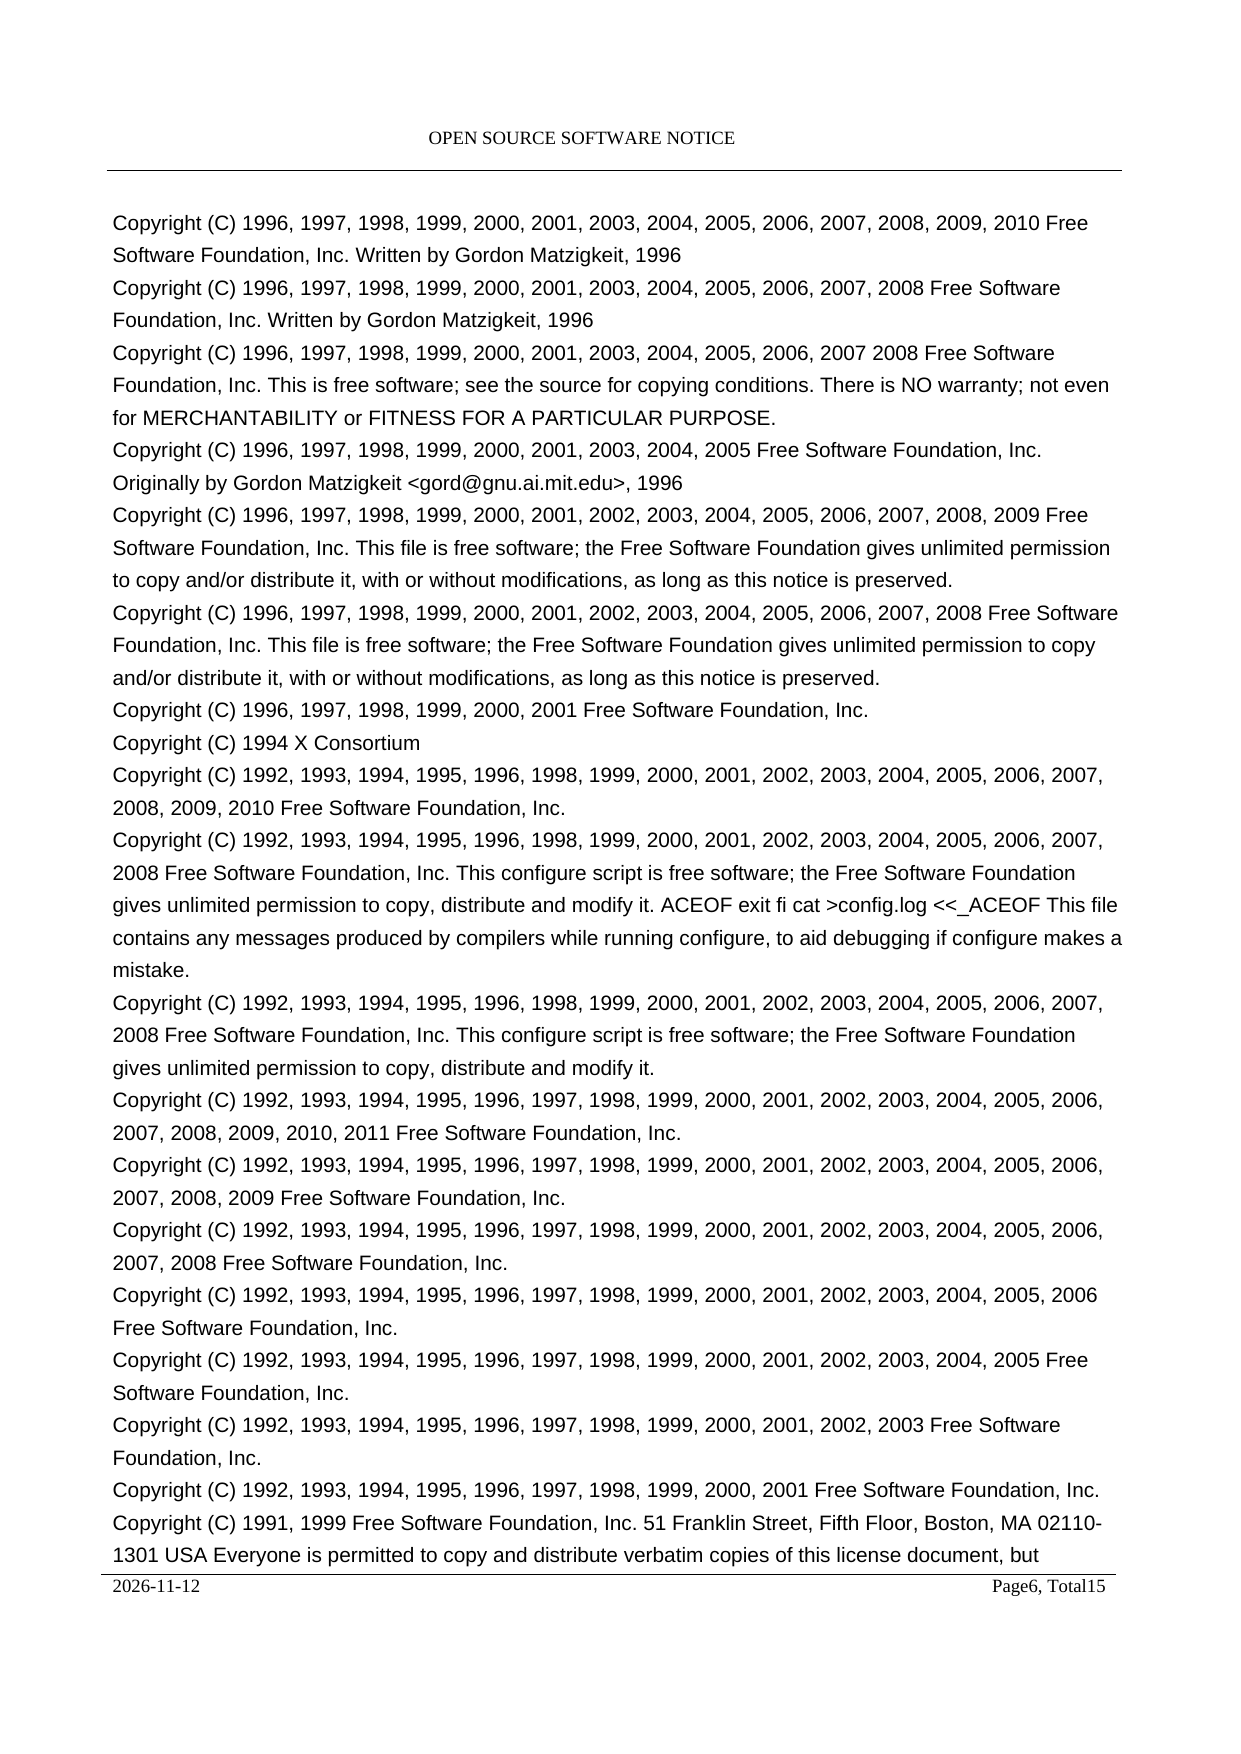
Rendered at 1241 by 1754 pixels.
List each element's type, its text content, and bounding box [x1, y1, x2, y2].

text Copyright (C) 1992, 1993, 1994, 1995, 1996, 1998, 1999, 2000, 2001, 2002, 2003, 2004, 2005, 2006, 2007, 2008 Free Software Foundation, Inc. This configure script is free software; the Free Software Foundation gives unlimited permission to copy, distribute and modify it. ACEOF exit fi cat >config.log <<_ACEOF This file contains any messages produced by compilers while running configure, to aid debugging if configure makes a mistake. [112, 824, 1128, 986]
text Copyright (C) 1992, 1993, 1994, 1995, 1996, 1998, 1999, 2000, 2001, 2002, 2003, 2004, 2005, 2006, 2007, 2008 Free Software Foundation, Inc. This configure script is free software; the Free Software Foundation gives unlimited permission to copy, distribute and modify it. [112, 986, 1128, 1084]
text Copyright (C) 1996, 1997, 1998, 1999, 2000, 2001, 2003, 2004, 2005, 2006, 2007 2008 Free Software Foundation, Inc. This is free software; see the source for copying conditions. There is NO warranty; not even for MERCHANTABILITY or FITNESS FOR A PARTICULAR PURPOSE. [112, 336, 1128, 434]
text Copyright (C) 1992, 1993, 1994, 1995, 1996, 1997, 1998, 1999, 2000, 2001, 2002, 2003, 2004, 2005, 2006, 2007, 2008 Free Software Foundation, Inc. [112, 1214, 1128, 1279]
text Copyright (C) 1996, 1997, 1998, 1999, 2000, 2001, 2003, 2004, 2005, 2006, 2007, 2008 Free Software Foundation, Inc. Written by Gordon Matzigkeit, 1996 [112, 271, 1128, 336]
text Copyright (C) 1992, 1993, 1994, 1995, 1996, 1997, 1998, 1999, 2000, 2001, 2002, 2003 Free Software Foundation, Inc. [112, 1409, 1128, 1474]
text Copyright (C) 1992, 1993, 1994, 1995, 1996, 1998, 1999, 2000, 2001, 2002, 2003, 2004, 2005, 2006, 2007, 2008, 2009, 2010 Free Software Foundation, Inc. [112, 759, 1128, 824]
text Copyright (C) 1996, 1997, 1998, 1999, 2000, 2001, 2002, 2003, 2004, 2005, 2006, 2007, 2008 Free Software Foundation, Inc. This file is free software; the Free Software Foundation gives unlimited permission to copy and/or distribute it, with or without modifications, as long as this notice is preserved. [112, 596, 1128, 694]
text Copyright (C) 1996, 1997, 1998, 1999, 2000, 2001, 2002, 2003, 2004, 2005, 2006, 2007, 2008, 2009 Free Software Foundation, Inc. This file is free software; the Free Software Foundation gives unlimited permission to copy and/or distribute it, with or without modifications, as long as this notice is preserved. [112, 499, 1128, 596]
text Copyright (C) 1992, 1993, 1994, 1995, 1996, 1997, 1998, 1999, 2000, 2001, 2002, 2003, 2004, 2005, 2006 Free Software Foundation, Inc. [112, 1279, 1128, 1344]
text Copyright (C) 1996, 1997, 1998, 1999, 2000, 2001, 2003, 2004, 2005 Free Software Foundation, Inc. Originally by Gordon Matzigkeit <gord@gnu.ai.mit.edu>, 1996 [112, 434, 1128, 499]
text Copyright (C) 1992, 1993, 1994, 1995, 1996, 1997, 1998, 1999, 2000, 2001, 2002, 2003, 2004, 2005 Free Software Foundation, Inc. [112, 1344, 1128, 1409]
text Copyright (C) 1996, 1997, 1998, 1999, 2000, 2001, 2003, 2004, 2005, 2006, 2007, 2008, 2009, 2010 Free Software Foundation, Inc. Written by Gordon Matzigkeit, 1996 [112, 206, 1128, 271]
text Copyright (C) 1992, 1993, 1994, 1995, 1996, 1997, 1998, 1999, 2000, 2001 Free Software Foundation, Inc. [112, 1474, 1128, 1506]
text Copyright (C) 1992, 1993, 1994, 1995, 1996, 1997, 1998, 1999, 2000, 2001, 2002, 2003, 2004, 2005, 2006, 2007, 2008, 2009, 2010, 2011 Free Software Foundation, Inc. [112, 1084, 1128, 1149]
text Copyright (C) 1992, 1993, 1994, 1995, 1996, 1997, 1998, 1999, 2000, 2001, 2002, 2003, 2004, 2005, 2006, 2007, 2008, 2009 Free Software Foundation, Inc. [112, 1149, 1128, 1214]
text Copyright (C) 1994 X Consortium [112, 726, 1128, 759]
text Copyright (C) 1996, 1997, 1998, 1999, 2000, 2001 Free Software Foundation, Inc. [112, 694, 1128, 726]
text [112, 1506, 1128, 1571]
